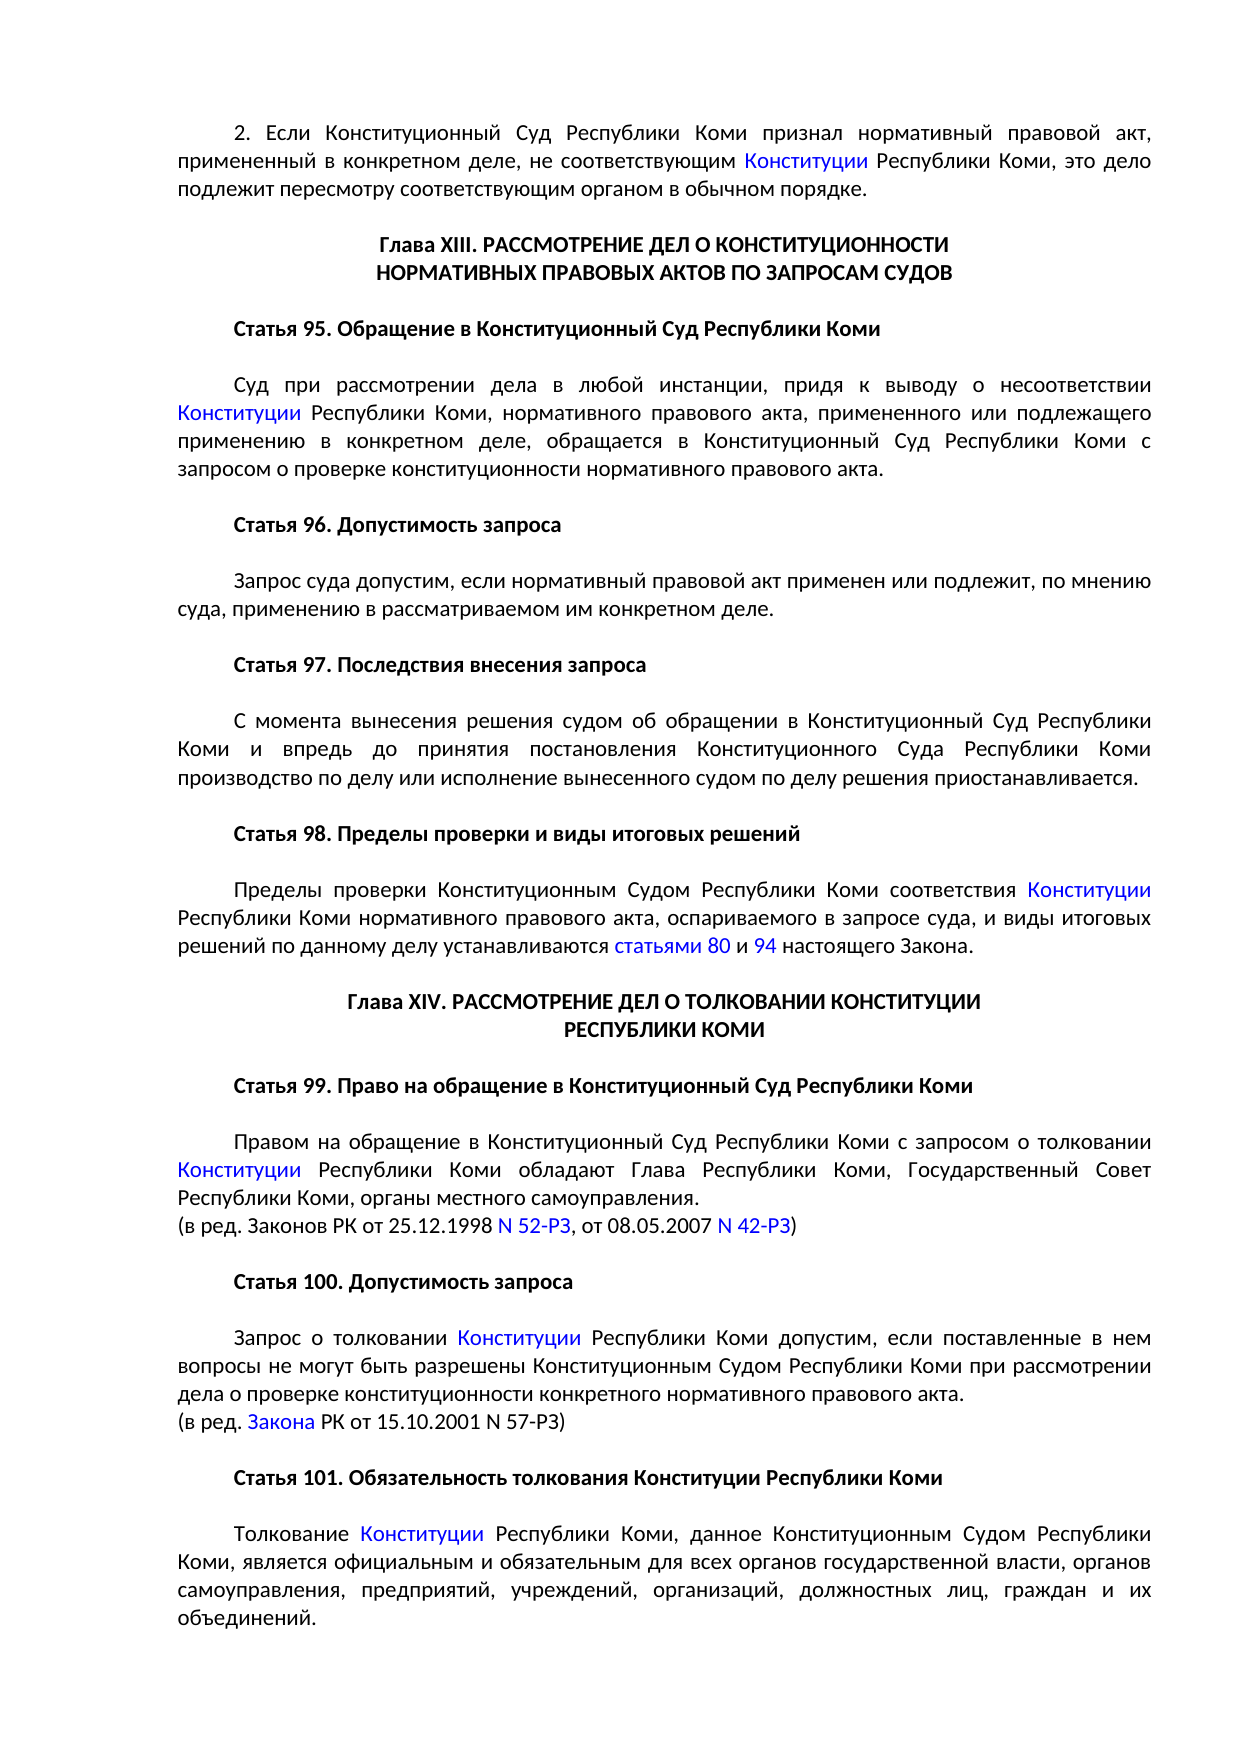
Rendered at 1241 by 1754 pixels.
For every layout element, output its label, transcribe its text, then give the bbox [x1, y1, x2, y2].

title Статья 99. Право на обращение в Конституционный Суд Республики Коми [177, 1071, 1152, 1099]
title Статья 95. Обращение в Конституционный Суд Республики Коми [177, 314, 1152, 342]
title НОРМАТИВНЫХ ПРАВОВЫХ АКТОВ ПО ЗАПРОСАМ СУДОВ [177, 258, 1152, 286]
title Статья 96. Допустимость запроса [177, 510, 1152, 538]
text Правом на обращение в Конституционный Суд Республики Коми с запросом о толковании Конституции Республики Коми обладают Глава Республики Коми, Государственный Совет Республики Коми, органы местного самоуправления. [177, 1127, 1152, 1211]
text Запрос суда допустим, если нормативный правовой акт применен или подлежит, по мнению суда, применению в рассматриваемом им конкретном деле. [177, 566, 1152, 622]
text Запрос о толковании Конституции Республики Коми допустим, если поставленные в нем вопросы не могут быть разрешены Конституционным Судом Республики Коми при рассмотрении дела о проверке конституционности конкретного нормативного правового акта. [177, 1323, 1152, 1407]
text (в ред. Закона РК от 15.10.2001 N 57-РЗ) [177, 1407, 1152, 1435]
title Статья 101. Обязательность толкования Конституции Республики Коми [177, 1463, 1152, 1491]
title РЕСПУБЛИКИ КОМИ [177, 1015, 1152, 1043]
title Статья 97. Последствия внесения запроса [177, 651, 1152, 678]
text 2. Если Конституционный Суд Республики Коми признал нормативный правовой акт, примененный в конкретном деле, не соответствующим Конституции Республики Коми, это дело подлежит пересмотру соответствующим органом в обычном порядке. [177, 118, 1152, 202]
title Статья 100. Допустимость запроса [177, 1267, 1152, 1295]
text (в ред. Законов РК от 25.12.1998 N 52-РЗ, от 08.05.2007 N 42-РЗ) [177, 1211, 1152, 1239]
text Толкование Конституции Республики Коми, данное Конституционным Судом Республики Коми, является официальным и обязательным для всех органов государственной власти, органов самоуправления, предприятий, учреждений, организаций, должностных лиц, граждан и их объединений. [177, 1519, 1152, 1631]
title Статья 98. Пределы проверки и виды итоговых решений [177, 819, 1152, 847]
text Суд при рассмотрении дела в любой инстанции, придя к выводу о несоответствии Конституции Республики Коми, нормативного правового акта, примененного или подлежащего применению в конкретном деле, обращается в Конституционный Суд Республики Коми с запросом о проверке конституционности нормативного правового акта. [177, 370, 1152, 482]
text Пределы проверки Конституционным Судом Республики Коми соответствия Конституции Республики Коми нормативного правового акта, оспариваемого в запросе суда, и виды итоговых решений по данному делу устанавливаются статьями 80 и 94 настоящего Закона. [177, 875, 1152, 959]
title Глава XIII. РАССМОТРЕНИЕ ДЕЛ О КОНСТИТУЦИОННОСТИ [177, 230, 1152, 258]
text С момента вынесения решения судом об обращении в Конституционный Суд Республики Коми и впредь до принятия постановления Конституционного Суда Республики Коми производство по делу или исполнение вынесенного судом по делу решения приостанавливается. [177, 707, 1152, 791]
title Глава XIV. РАССМОТРЕНИЕ ДЕЛ О ТОЛКОВАНИИ КОНСТИТУЦИИ [177, 987, 1152, 1015]
